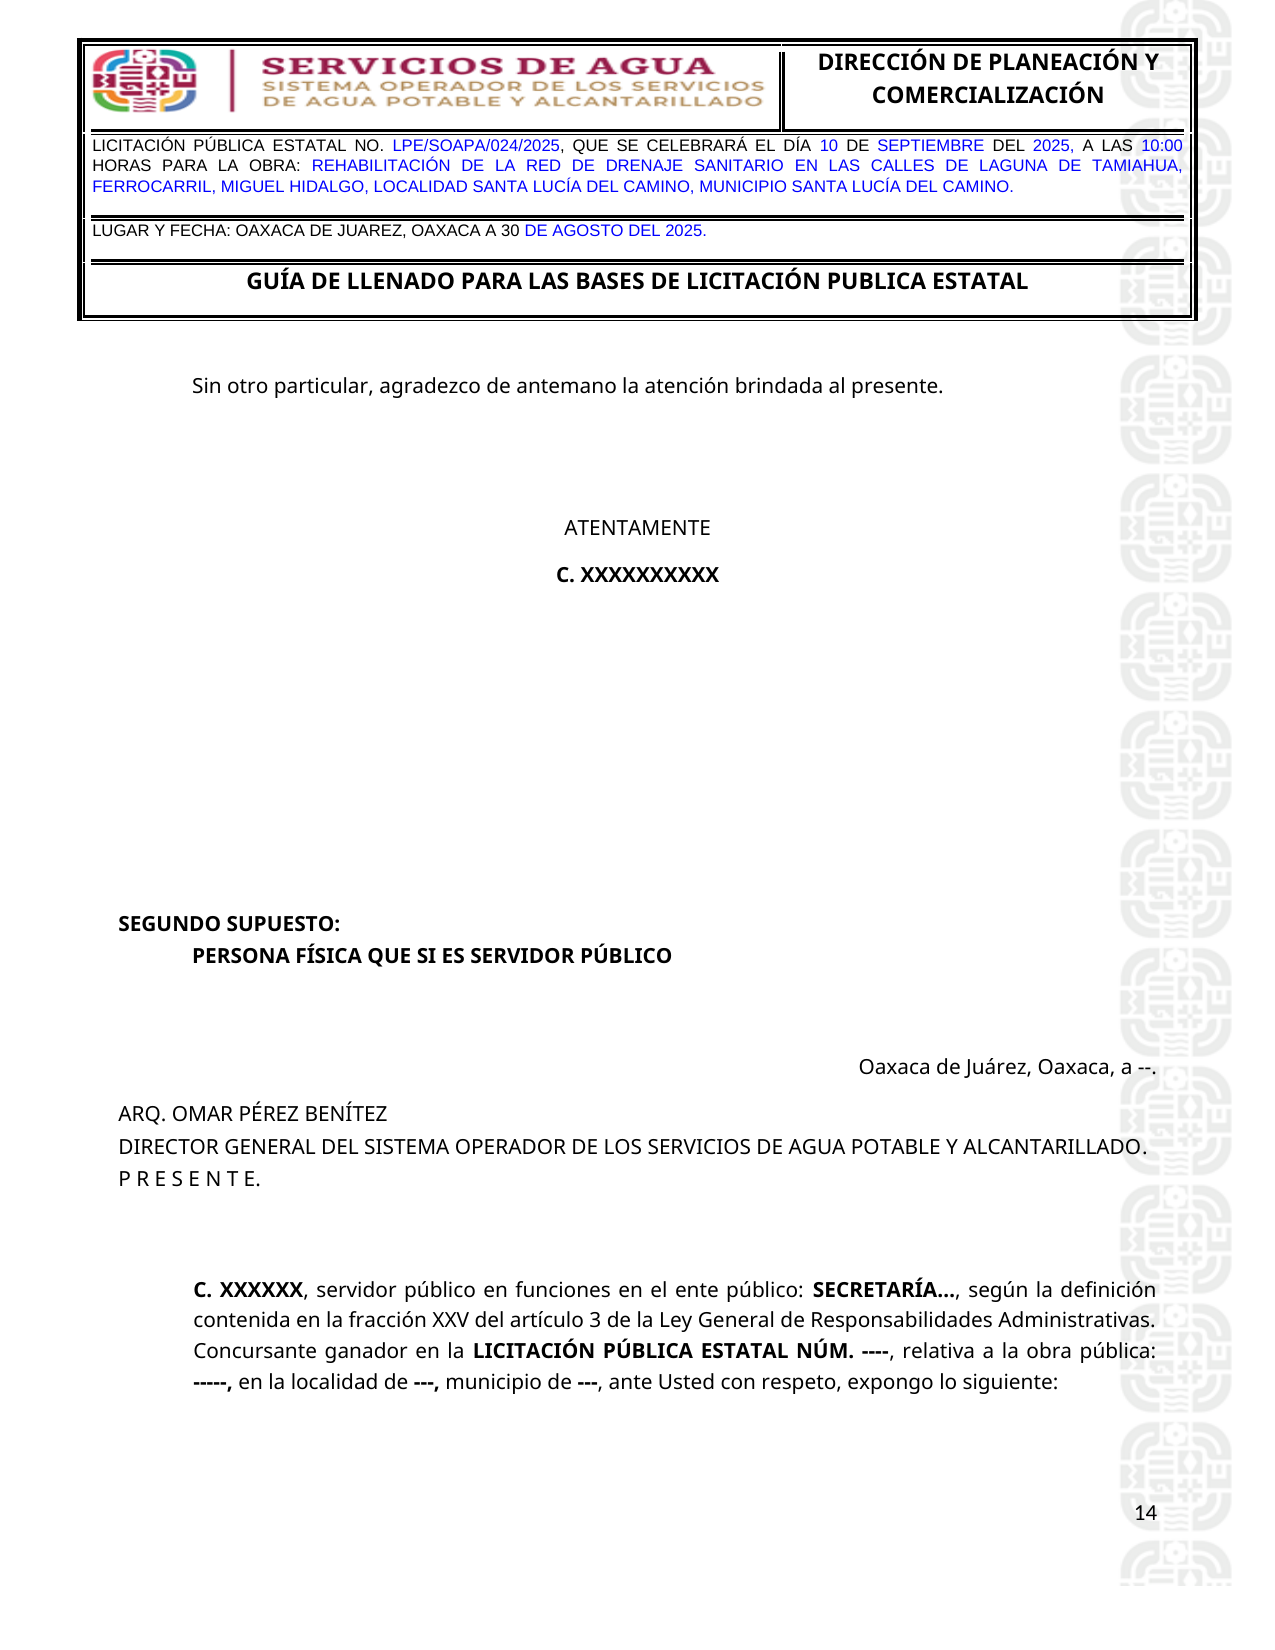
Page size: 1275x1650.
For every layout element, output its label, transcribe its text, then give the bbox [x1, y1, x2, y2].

picture [1105, 42, 1194, 320]
text P R E S E N T E. [118, 1164, 1167, 1193]
picture [1106, 56, 1114, 67]
text Oaxaca de Juárez, Oaxaca, a --. [118, 1052, 1157, 1080]
text ATENTAMENTE [118, 513, 1157, 541]
text Sin otro particular, agradezco de antemano la atención brindada al presente. [118, 371, 1157, 399]
text SEGUNDO SUPUESTO: [118, 909, 1167, 937]
text C. XXXXXXXXXX [118, 560, 1157, 588]
text ARQ. OMAR PÉREZ BENÍTEZ [118, 1099, 1167, 1128]
text PERSONA FÍSICA QUE SI ES SERVIDOR PÚBLICO [118, 941, 1167, 970]
text C. XXXXXX, servidor público en funciones en el ente público: SECRETARÍA…, según la definición contenida en la fracción XXV del artículo 3 de la Ley General de Responsabilidades Administrativas. Concursante ganador en la LICITACIÓN PÚBLICA ESTATAL NÚM. ----, relativa a la obra pública: -----, en la localidad de ---, municipio de ---, ante Usted con respeto, expongo lo siguiente: [193, 1275, 1157, 1395]
picture [88, 46, 773, 123]
picture [1105, 0, 1235, 1586]
text DIRECTOR GENERAL DEL SISTEMA OPERADOR DE LOS SERVICIOS DE AGUA POTABLE Y ALCANTARILLADO. [118, 1132, 1167, 1160]
